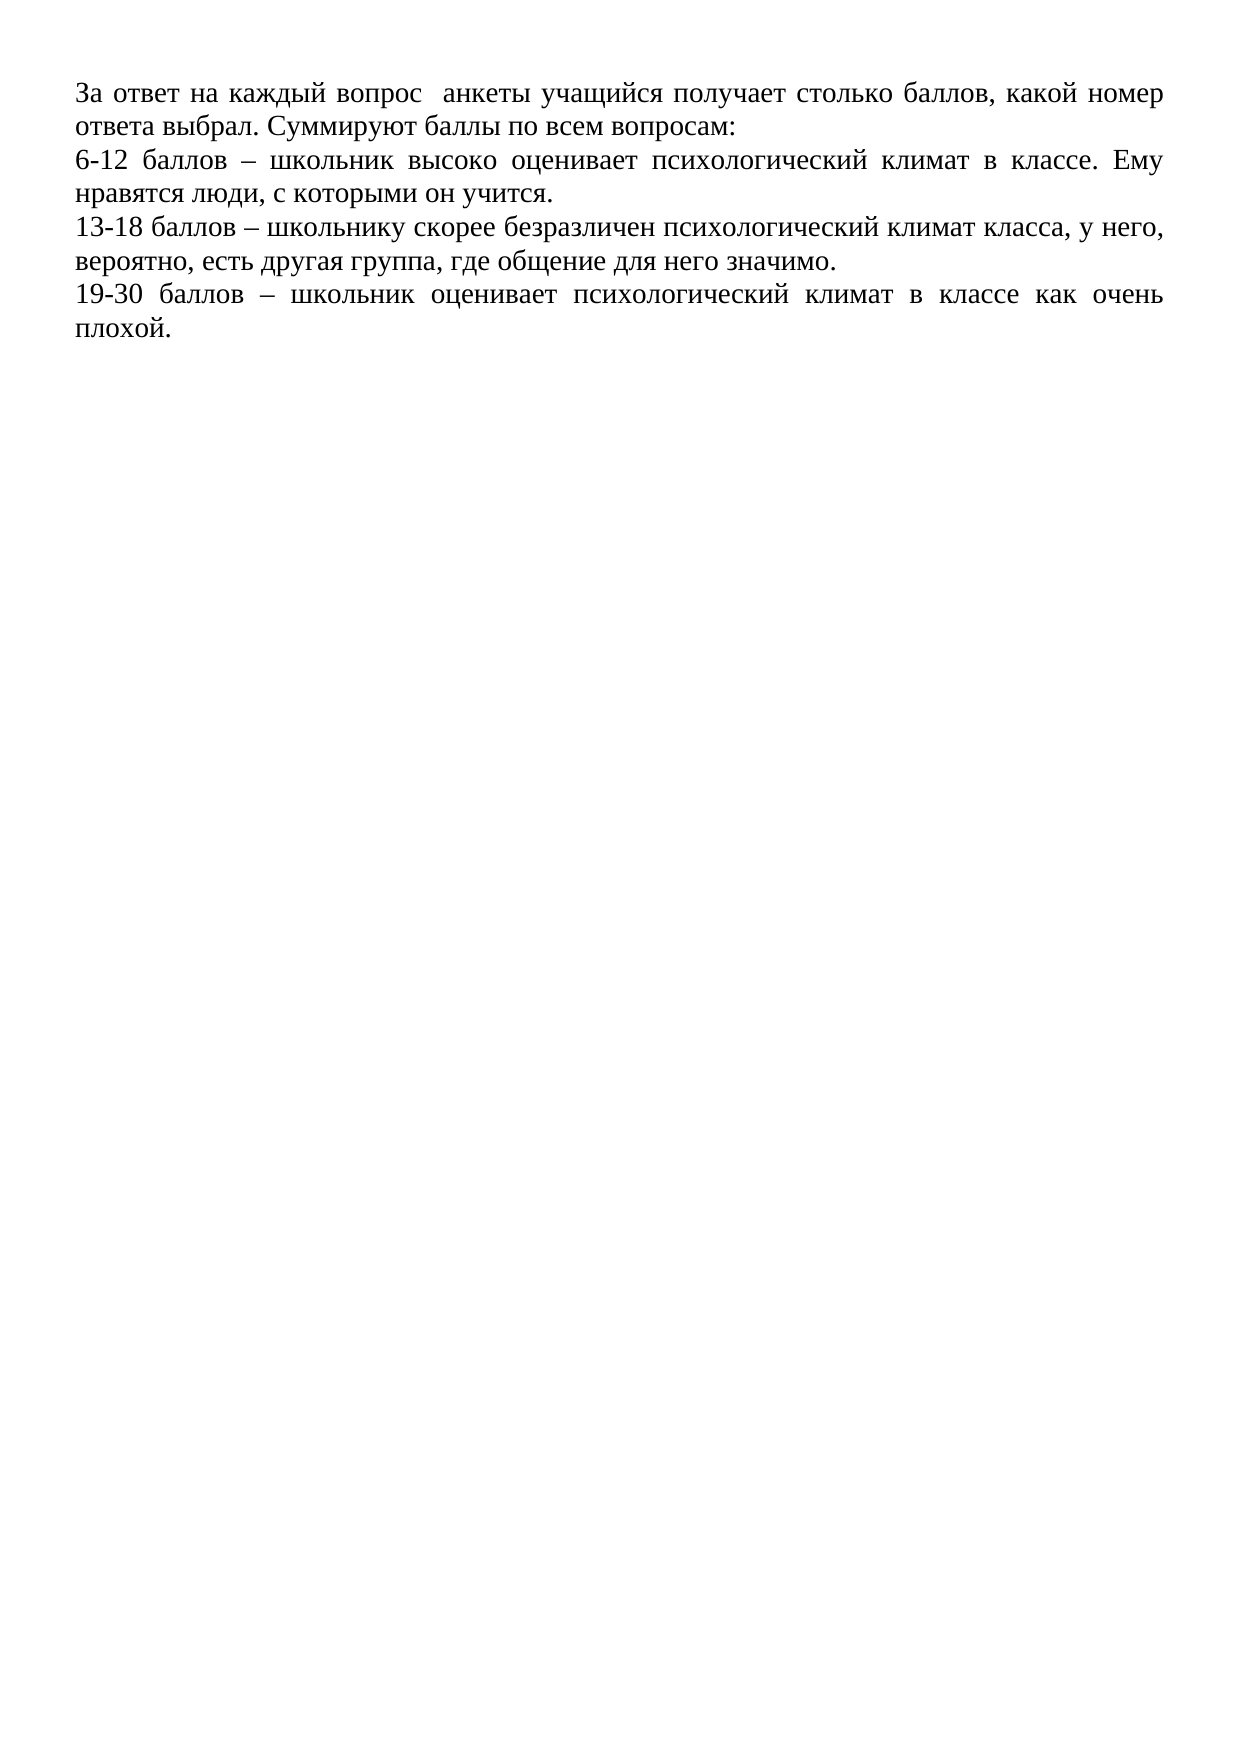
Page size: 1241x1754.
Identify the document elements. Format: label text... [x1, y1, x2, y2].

text 13-18 баллов – школьнику скорее безразличен психологический климат класса, у него, вероятно, есть другая группа, где общение для него значимо. [75, 209, 1165, 276]
text 6-12 баллов – школьник высоко оценивает психологический климат в классе. Ему нравятся люди, с которыми он учится. [75, 142, 1165, 209]
text За ответ на каждый вопрос анкеты учащийся получает столько баллов, какой номер ответа выбрал. Суммируют баллы по всем вопросам: [75, 75, 1165, 142]
text 19-30 баллов – школьник оценивает психологический климат в классе как очень плохой. [75, 276, 1165, 343]
